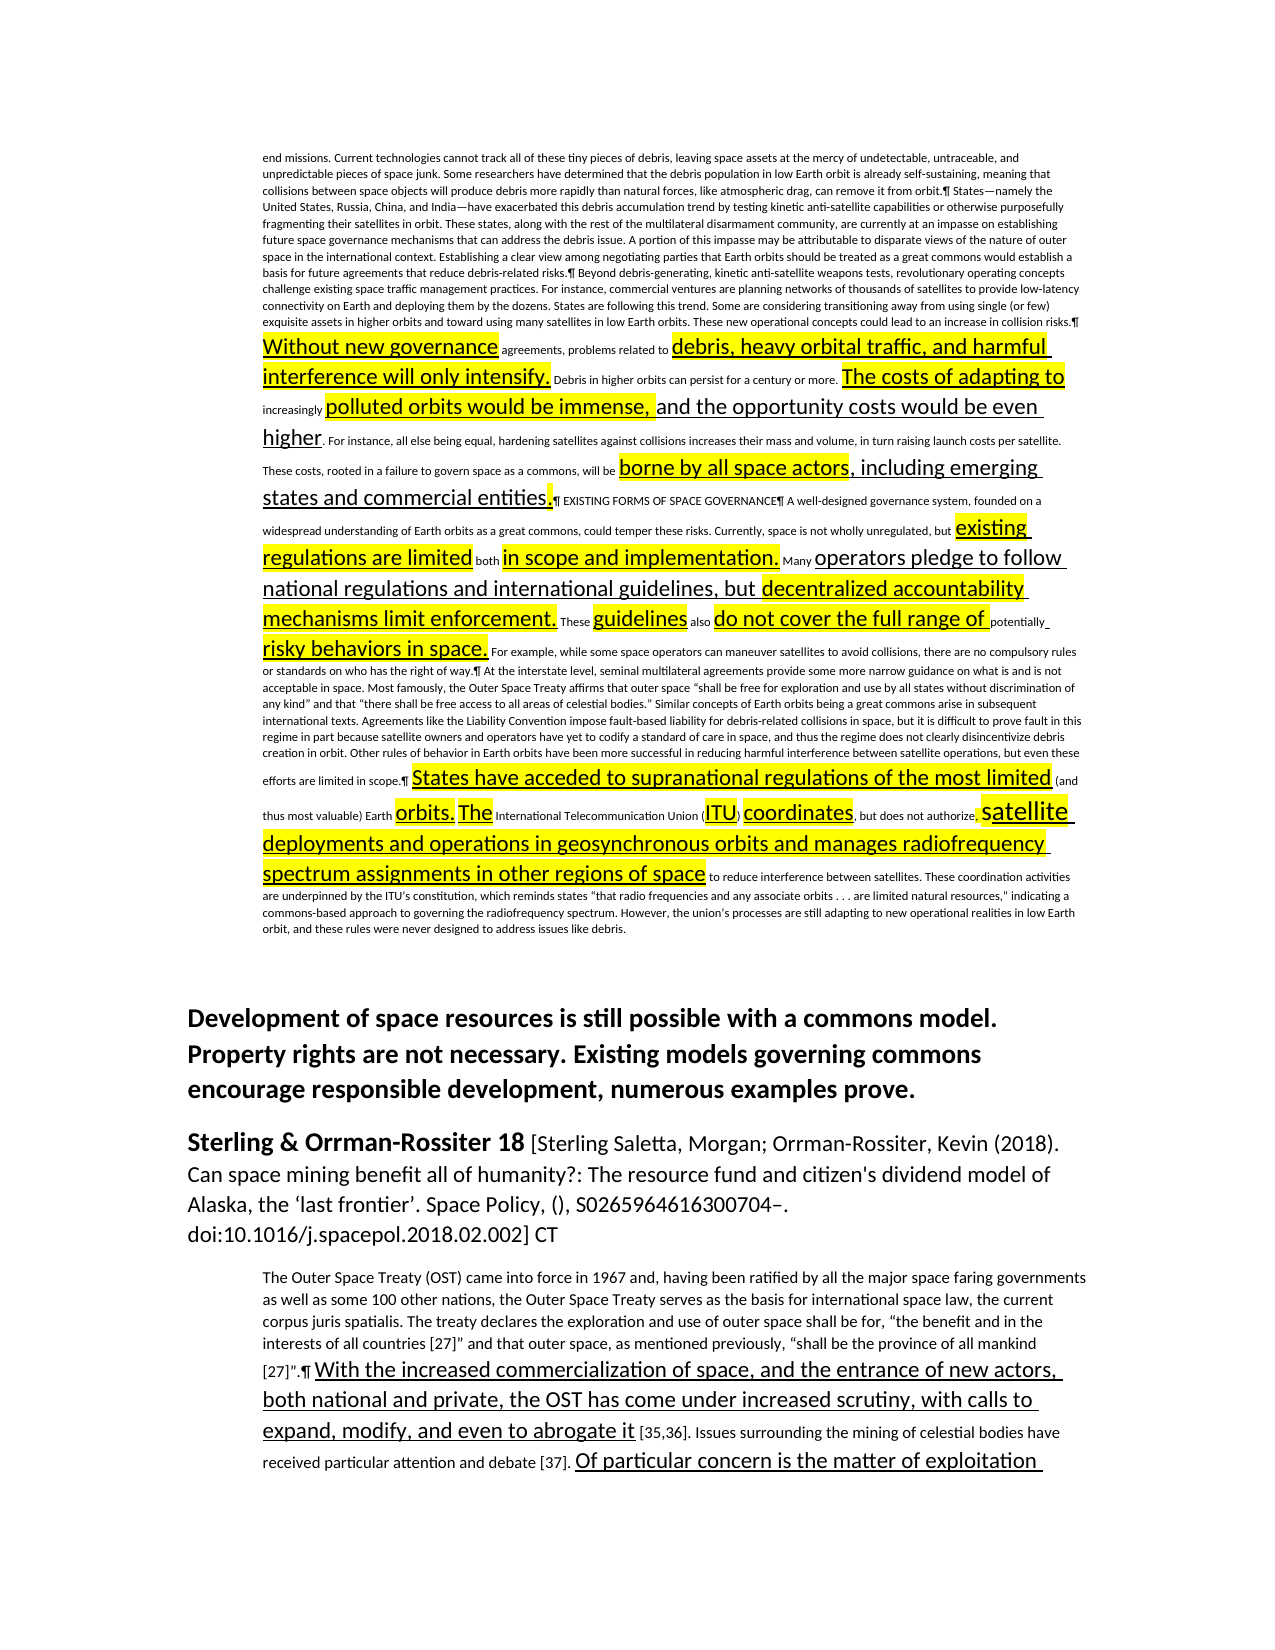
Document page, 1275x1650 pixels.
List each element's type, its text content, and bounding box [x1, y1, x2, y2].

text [262, 1267, 1087, 1474]
text Sterling & Orrman-Rossiter 18 [Sterling Saletta, Morgan; Orrman-Rossiter, Kevin (2018). Can space mining benefit all of humanity?: The resource fund and citizen's dividend model of Alaska, the ‘last frontier’. Space Policy, (), S0265964616300704–. doi:10.1016/j.spacepol.2018.02.002] CT [187, 1125, 1087, 1248]
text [262, 150, 1087, 937]
text Development of space resources is still possible with a commons model. Property rights are not necessary. Existing models governing commons encourage responsible development, numerous examples prove. [187, 1001, 1087, 1106]
